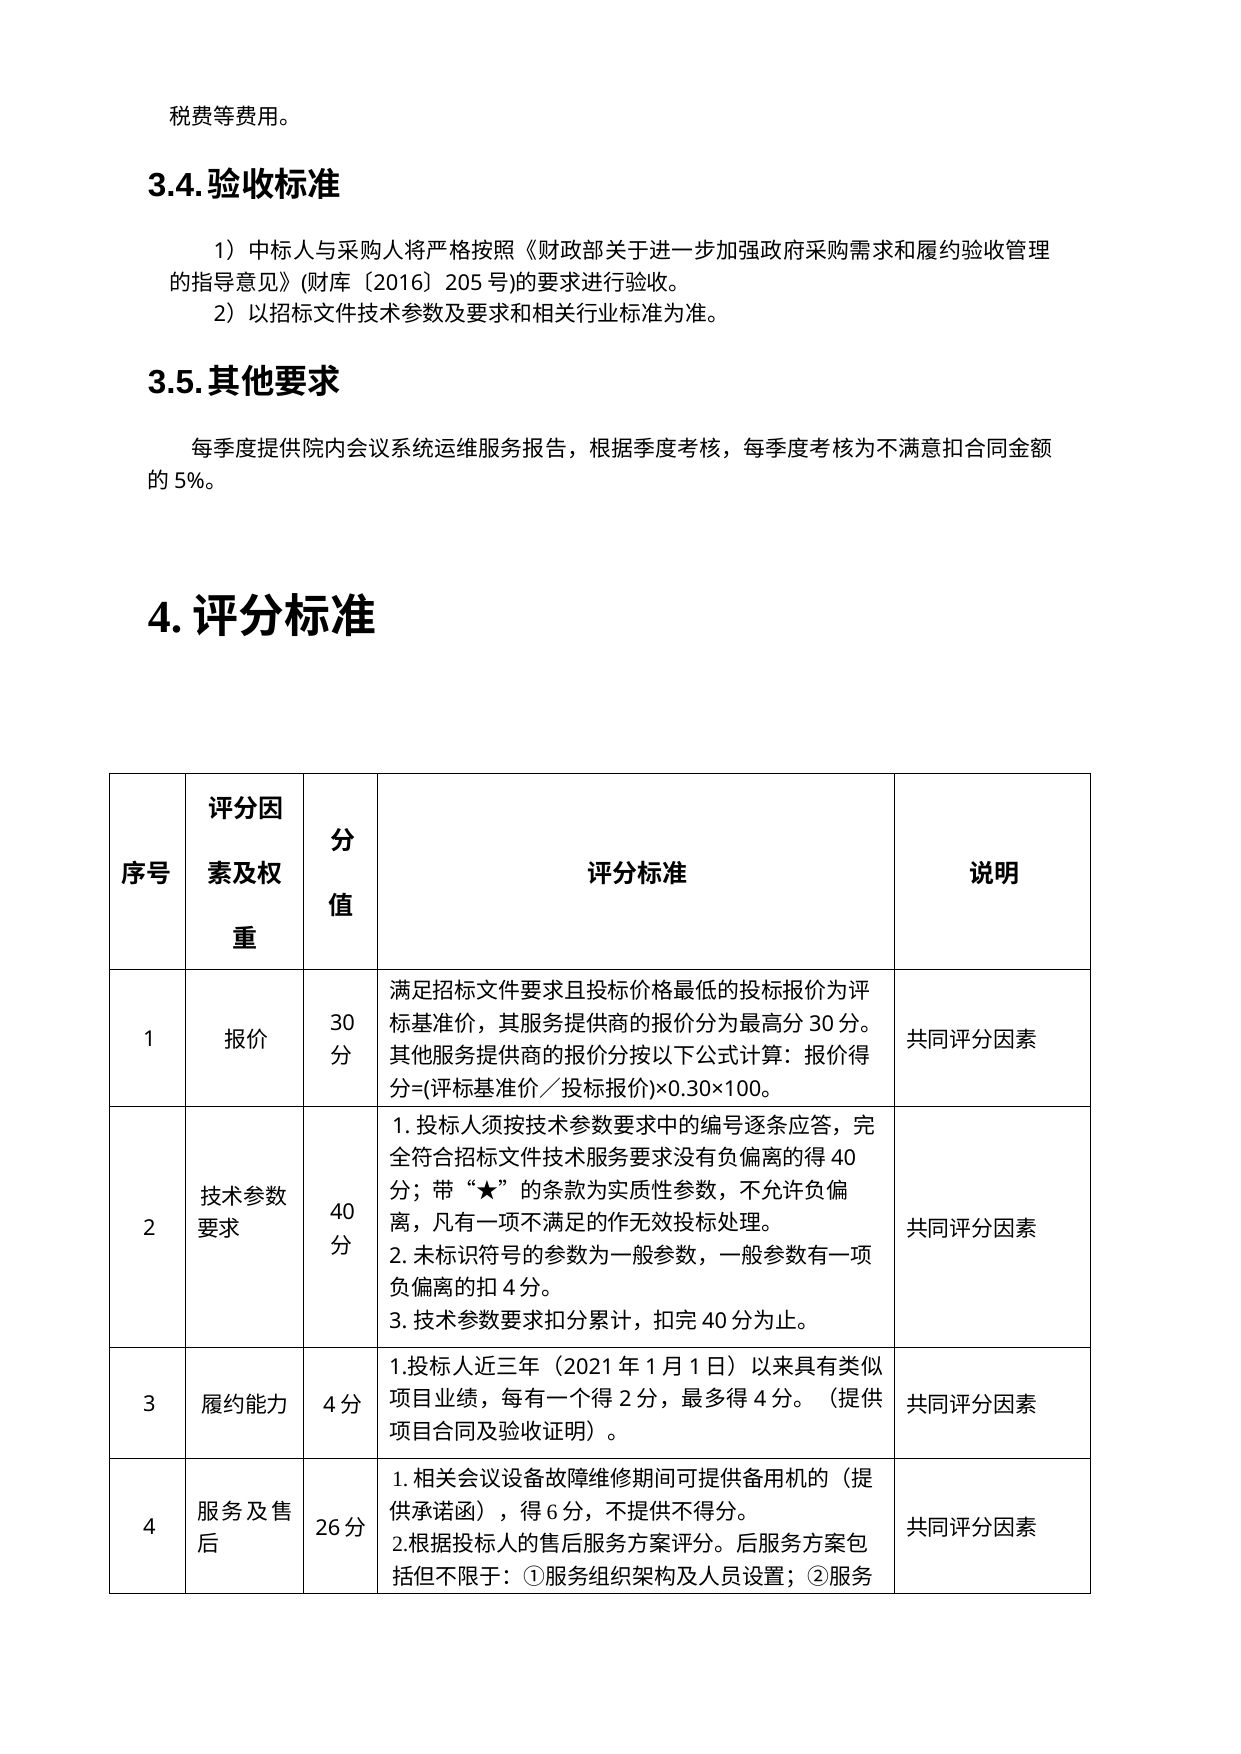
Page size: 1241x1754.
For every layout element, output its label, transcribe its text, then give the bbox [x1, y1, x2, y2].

table_cell 共同评分因素 [895, 970, 1090, 1106]
table_header 评分标准 [378, 774, 894, 969]
table_cell 30分 [304, 970, 377, 1106]
table_header 说明 [895, 774, 1090, 969]
table_cell 满足招标文件要求且投标价格最低的投标报价为评标基准价，其服务提供商的报价分为最高分30分。其他服务提供商的报价分按以下公式计算：报价得分=(评标基准价／投标报价)×0.30×100。 [378, 970, 894, 1106]
text 2）以招标文件技术参数及要求和相关行业标准为准。 [169, 296, 1053, 328]
table_header 评分因素及权重 [186, 774, 303, 969]
table_cell 履约能力 [186, 1348, 303, 1458]
table_cell 3 [110, 1348, 185, 1458]
table_header 分值 [304, 774, 377, 969]
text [169, 99, 1053, 130]
table_header 序号 [110, 774, 185, 969]
table_cell 共同评分因素 [895, 1459, 1090, 1593]
subtitle 其他要求 [148, 355, 1053, 403]
text 1）中标人与采购人将严格按照《财政部关于进一步加强政府采购需求和履约验收管理的指导意见》(财库〔2016〕205号)的要求进行验收。 [169, 233, 1053, 296]
table_cell 技术参数要求 [186, 1107, 303, 1347]
table_cell 共同评分因素 [895, 1348, 1090, 1458]
table_cell 报价 [186, 970, 303, 1106]
table_cell 40分 [304, 1107, 377, 1347]
table_cell 2 [110, 1107, 185, 1347]
table_cell 服务及售后 [186, 1459, 303, 1593]
table_cell 共同评分因素 [895, 1107, 1090, 1347]
table_cell 4分 [304, 1348, 377, 1458]
text 每季度提供院内会议系统运维服务报告，根据季度考核，每季度考核为不满意扣合同金额的5%。 [148, 431, 1053, 496]
subtitle 验收标准 [148, 157, 1053, 206]
table_cell 1 [110, 970, 185, 1106]
table_cell 26分 [304, 1459, 377, 1593]
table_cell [378, 1459, 894, 1593]
table_cell 1.投标人近三年（2021年1月1日）以来具有类似项目业绩，每有一个得2分，最多得4分。（提供项目合同及验收证明）。 [378, 1348, 894, 1458]
table_cell 1. 投标人须按技术参数要求中的编号逐条应答，完全符合招标文件技术服务要求没有负偏离的得40分；带“★”的条款为实质性参数，不允许负偏离，凡有一项不满足的作无效投标处理。 2. 未标识符号的参数为一般参数，一般参数有一项负偏离的扣4分。 3. 技术参数要求扣分累计，扣完40分为止。 [378, 1107, 894, 1347]
table_cell 4 [110, 1459, 185, 1593]
subtitle 评分标准 [148, 563, 1053, 661]
